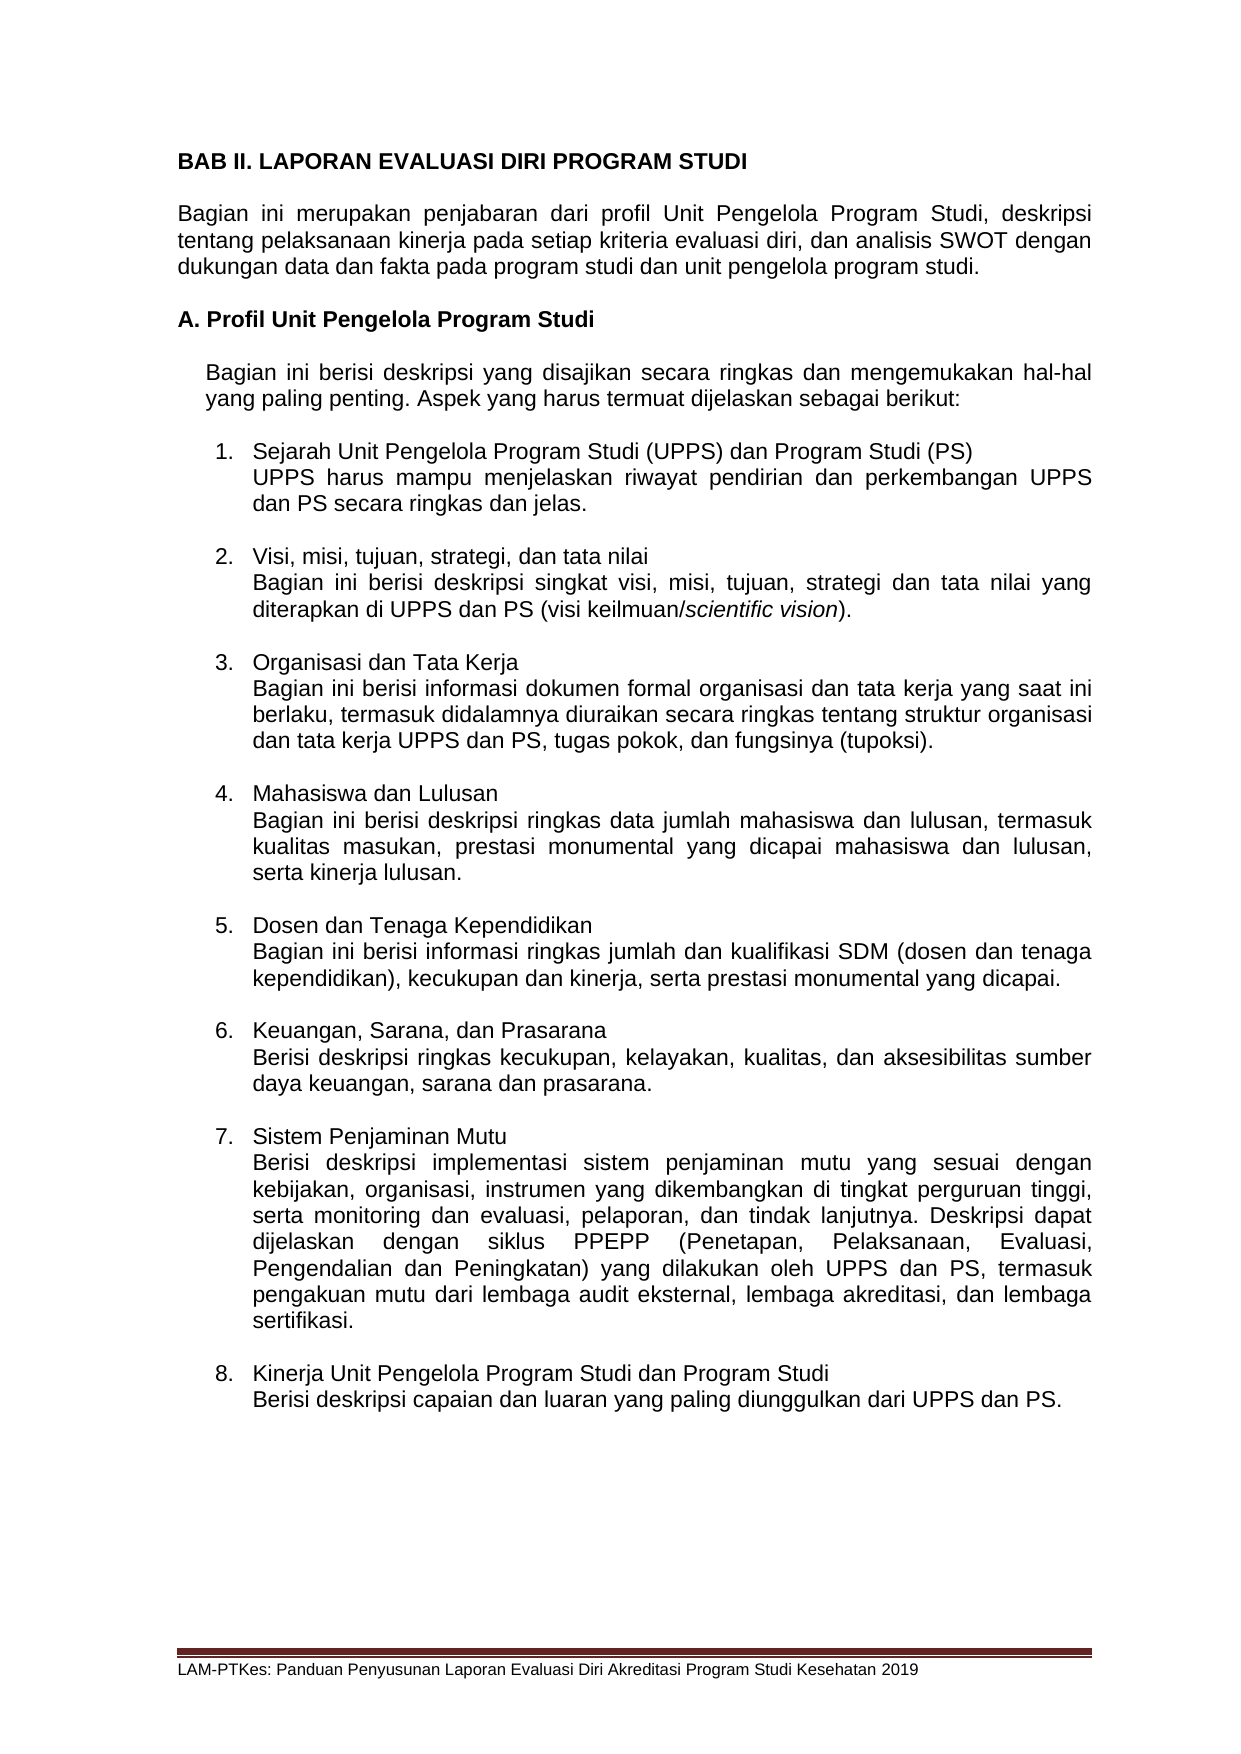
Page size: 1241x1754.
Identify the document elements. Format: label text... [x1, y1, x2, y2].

text Berisi deskripsi capaian dan luaran yang paling diunggulkan dari UPPS dan PS. [252, 1386, 1092, 1413]
subtitle A. Profil Unit Pengelola Program Studi [177, 306, 1092, 332]
text Bagian ini merupakan penjabaran dari profil Unit Pengelola Program Studi, deskripsi tentang pelaksanaan kinerja pada setiap kriteria evaluasi diri, dan analisis SWOT dengan dukungan data dan fakta pada program studi dan unit pengelola program studi. [177, 200, 1092, 279]
list Keuangan, Sarana, dan Prasarana [215, 1017, 1092, 1044]
list Dosen dan Tenaga Kependidikan [215, 912, 1092, 938]
text Bagian ini berisi informasi dokumen formal organisasi dan tata kerja yang saat ini berlaku, termasuk didalamnya diuraikan secara ringkas tentang struktur organisasi dan tata kerja UPPS dan PS, tugas pokok, dan fungsinya (tupoksi). [252, 675, 1092, 754]
list Organisasi dan Tata Kerja [215, 648, 1092, 675]
text Berisi deskripsi implementasi sistem penjaminan mutu yang sesuai dengan kebijakan, organisasi, instrumen yang dikembangkan di tingkat perguruan tinggi, serta monitoring dan evaluasi, pelaporan, dan tindak lanjutnya. Deskripsi dapat dijelaskan dengan siklus PPEPP (Penetapan, Pelaksanaan, Evaluasi, Pengendalian dan Peningkatan) yang dilakukan oleh UPPS dan PS, termasuk pengakuan mutu dari lembaga audit eksternal, lembaga akreditasi, dan lembaga sertifikasi. [252, 1149, 1092, 1334]
list Kinerja Unit Pengelola Program Studi dan Program Studi [215, 1360, 1092, 1386]
text Bagian ini berisi deskripsi ringkas data jumlah mahasiswa dan lulusan, termasuk kualitas masukan, prestasi monumental yang dicapai mahasiswa dan lulusan, serta kinerja lulusan. [252, 807, 1092, 886]
text Bagian ini berisi deskripsi singkat visi, misi, tujuan, strategi dan tata nilai yang diterapkan di UPPS dan PS (visi keilmuan/scientific vision). [252, 569, 1092, 622]
list Sejarah Unit Pengelola Program Studi (UPPS) dan Program Studi (PS) [215, 438, 1092, 464]
text UPPS harus mampu menjelaskan riwayat pendirian dan perkembangan UPPS dan PS secara ringkas dan jelas. [252, 464, 1092, 517]
subtitle BAB II. LAPORAN EVALUASI DIRI PROGRAM STUDI [177, 148, 1092, 174]
list Visi, misi, tujuan, strategi, dan tata nilai [215, 543, 1092, 569]
text Bagian ini berisi deskripsi yang disajikan secara ringkas dan mengemukakan hal-hal yang paling penting. Aspek yang harus termuat dijelaskan sebagai berikut: [205, 358, 1092, 411]
text Bagian ini berisi informasi ringkas jumlah dan kualifikasi SDM (dosen dan tenaga kependidikan), kecukupan dan kinerja, serta prestasi monumental yang dicapai. [252, 938, 1092, 991]
text Berisi deskripsi ringkas kecukupan, kelayakan, kualitas, dan aksesibilitas sumber daya keuangan, sarana dan prasarana. [252, 1044, 1092, 1096]
list Mahasiswa dan Lulusan [215, 780, 1092, 807]
list Sistem Penjaminan Mutu [215, 1123, 1092, 1149]
